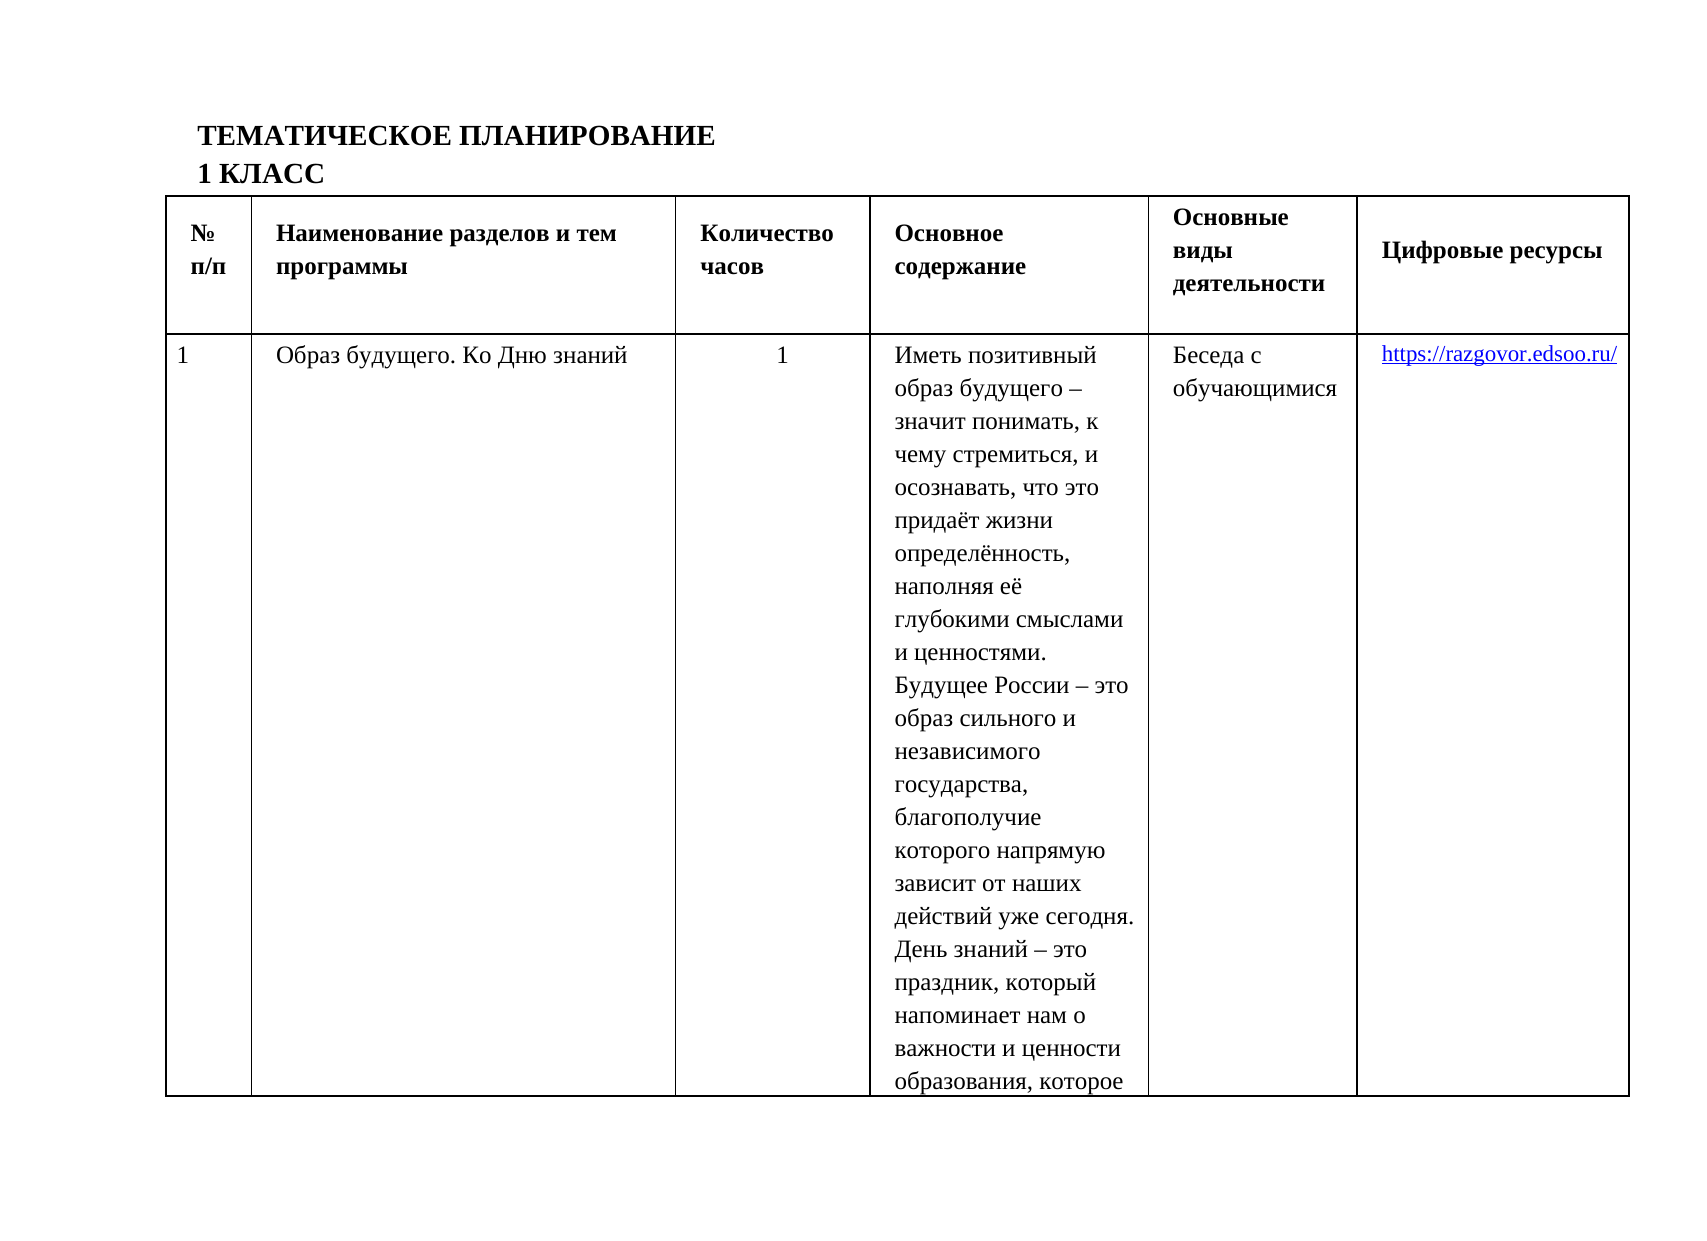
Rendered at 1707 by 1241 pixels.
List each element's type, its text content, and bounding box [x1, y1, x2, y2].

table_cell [252, 335, 675, 1095]
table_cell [871, 335, 1148, 1095]
table_header Цифровые ресурсы [1358, 197, 1628, 333]
table_cell 1 [167, 335, 251, 1095]
table_cell 1 [676, 335, 869, 1095]
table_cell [1358, 335, 1628, 1095]
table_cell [1149, 335, 1356, 1095]
table_header Основное содержание [871, 197, 1148, 333]
table_header Основные виды деятельности [1149, 197, 1356, 333]
table_header Количество часов [676, 197, 869, 333]
text 1 КЛАСС [190, 157, 1618, 190]
text ТЕМАТИЧЕСКОЕ ПЛАНИРОВАНИЕ [190, 118, 1618, 152]
table_header № п/п [167, 197, 251, 333]
table_header Наименование разделов и тем программы [252, 197, 675, 333]
